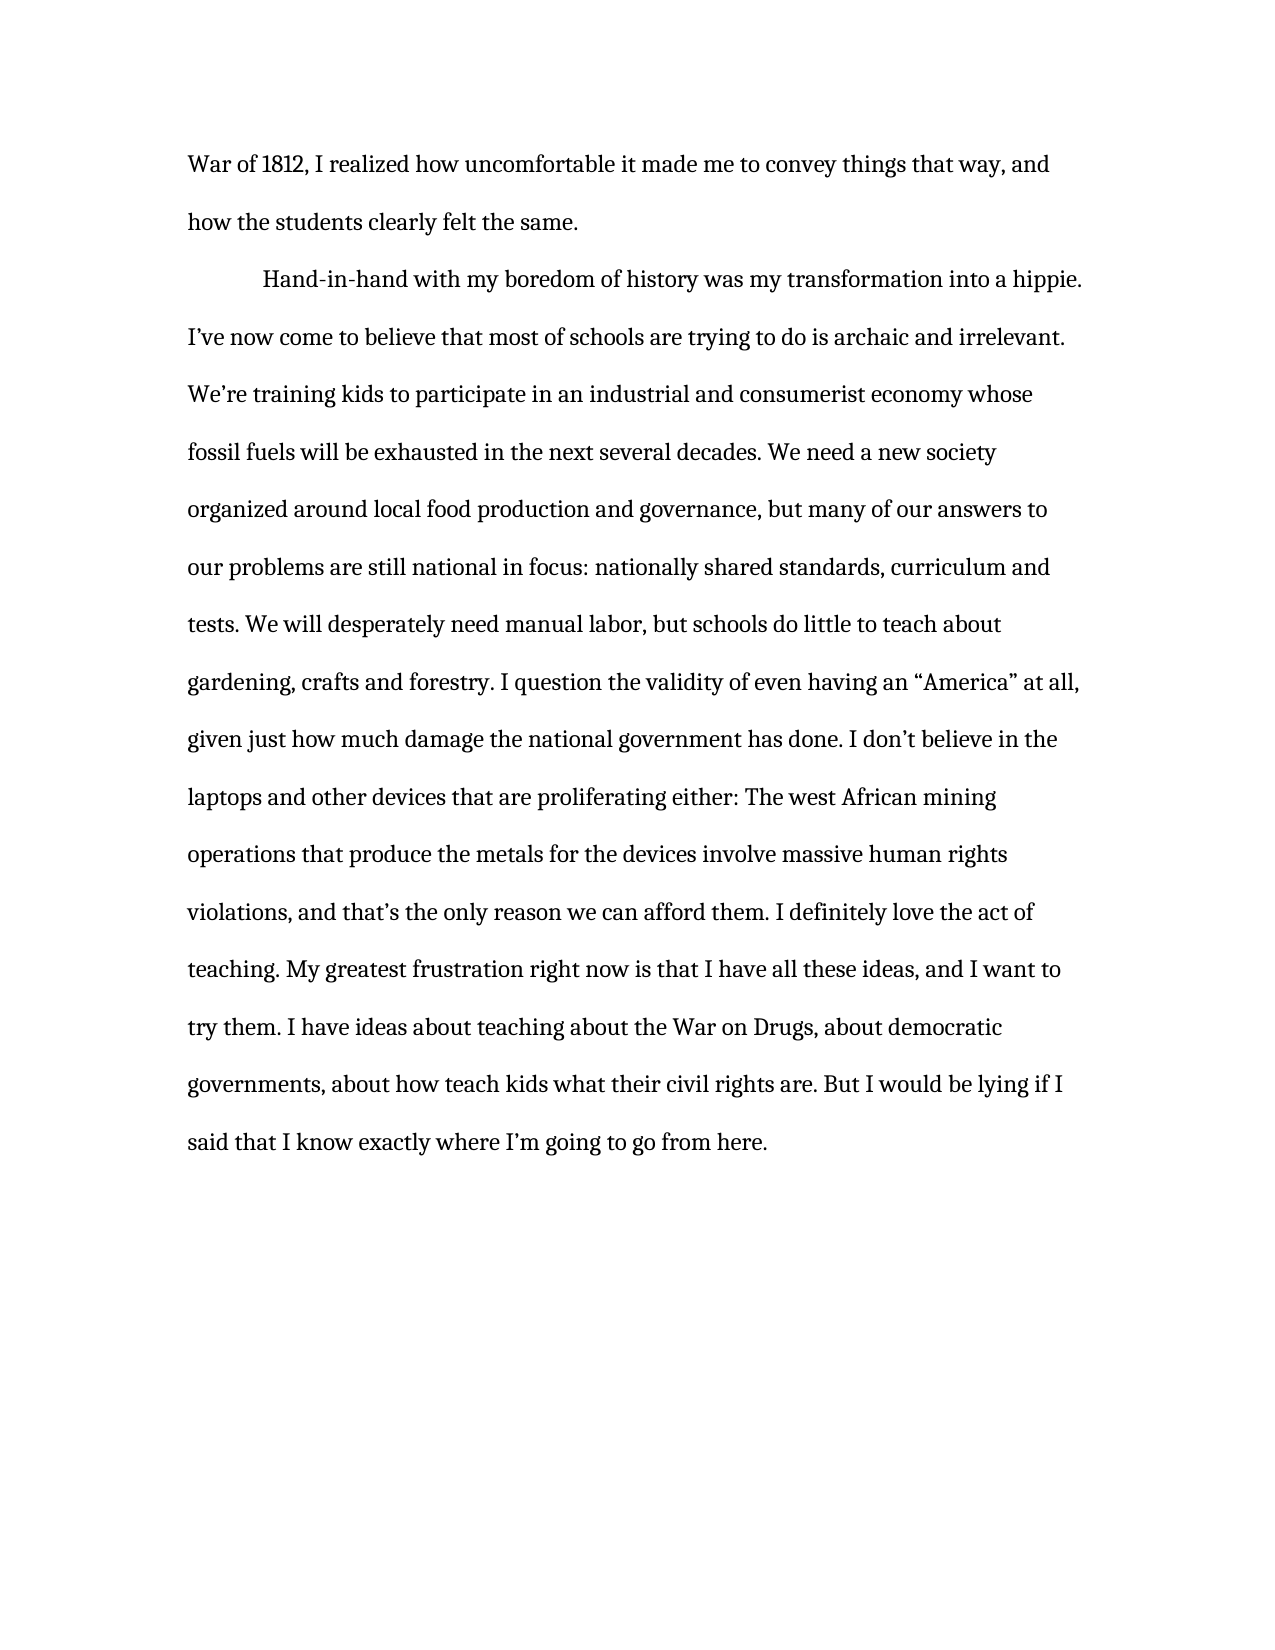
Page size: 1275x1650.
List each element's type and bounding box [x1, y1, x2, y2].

text [187, 150, 1087, 1214]
